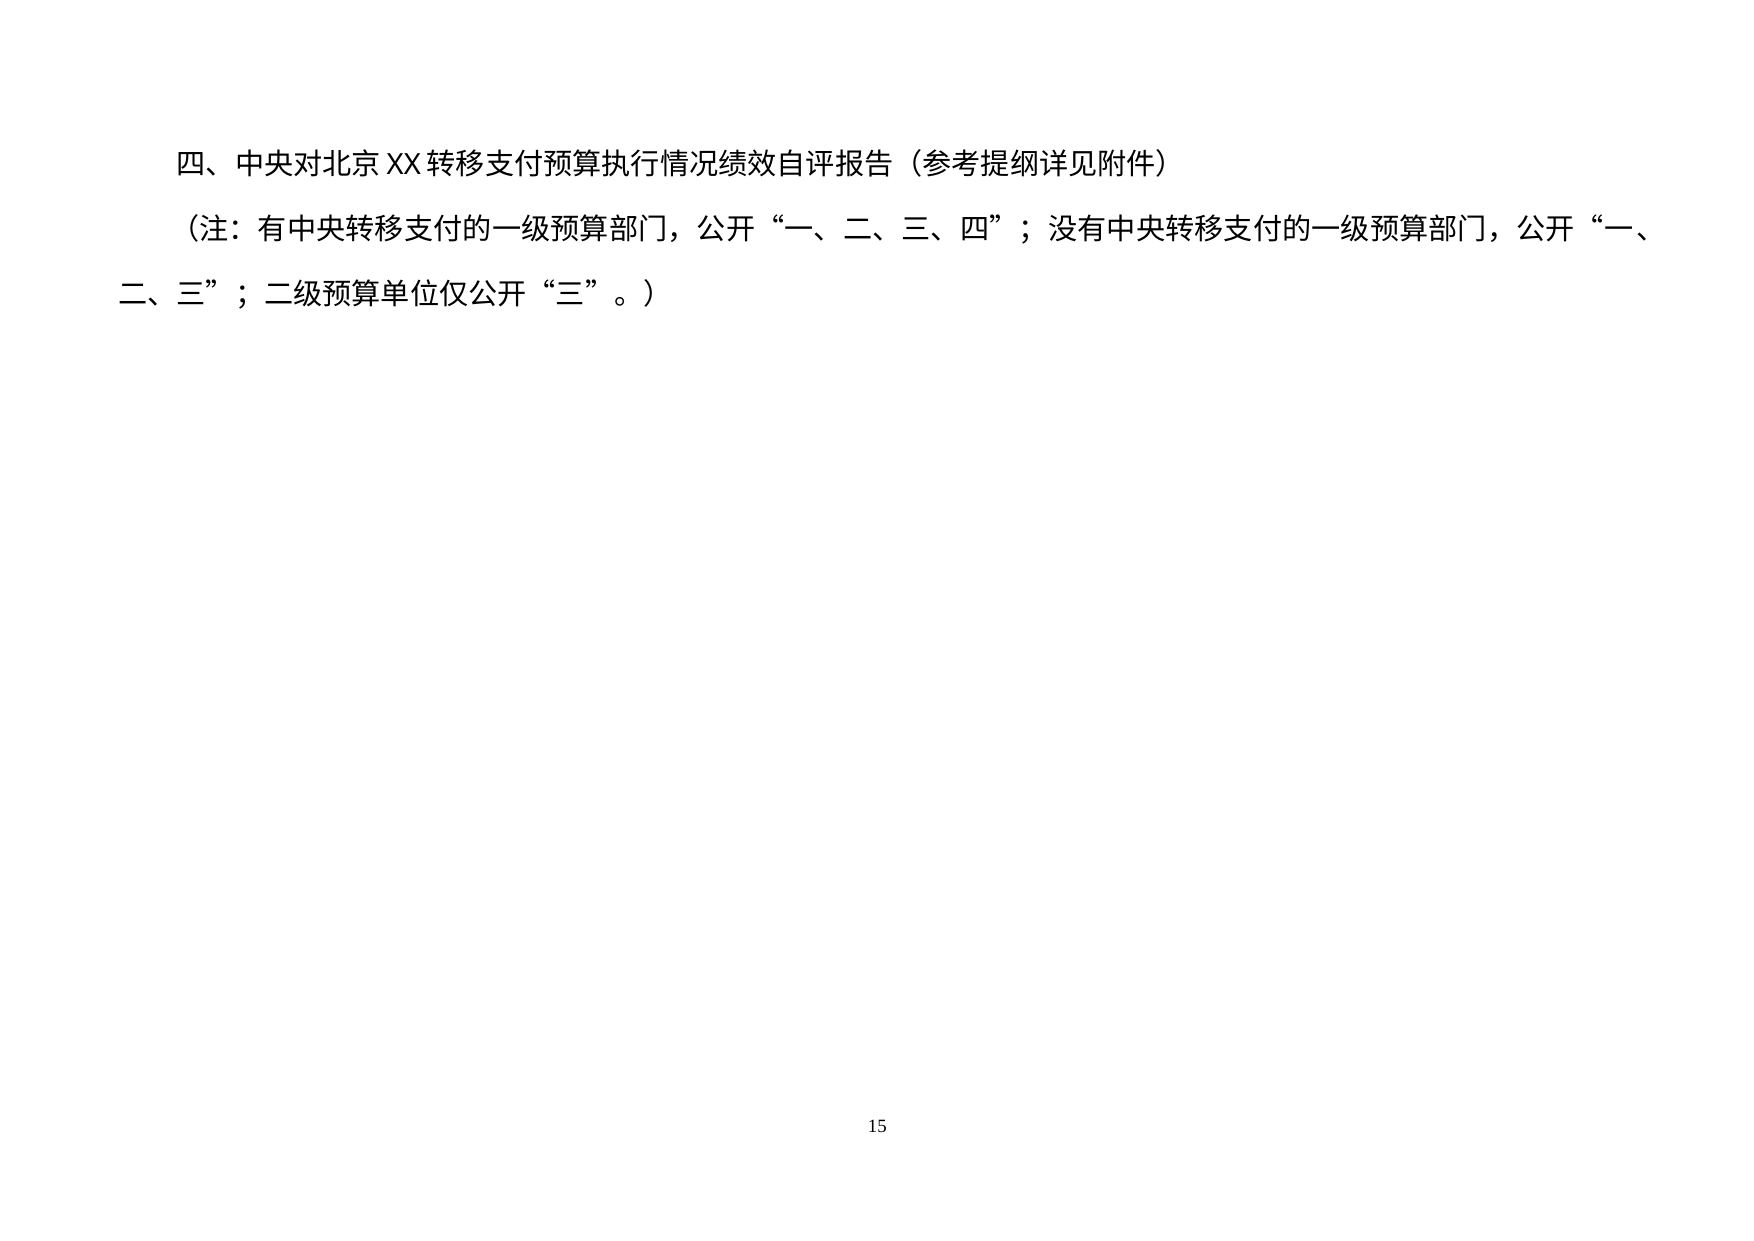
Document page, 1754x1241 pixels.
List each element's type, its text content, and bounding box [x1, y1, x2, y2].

list 中央对北京XX转移支付预算执行情况绩效自评报告（参考提纲详见附件） [118, 129, 1636, 194]
text （注：有中央转移支付的一级预算部门，公开“一、二、三、四”；没有中央转移支付的一级预算部门，公开“一、二、三”；二级预算单位仅公开“三”。） [118, 194, 1636, 324]
